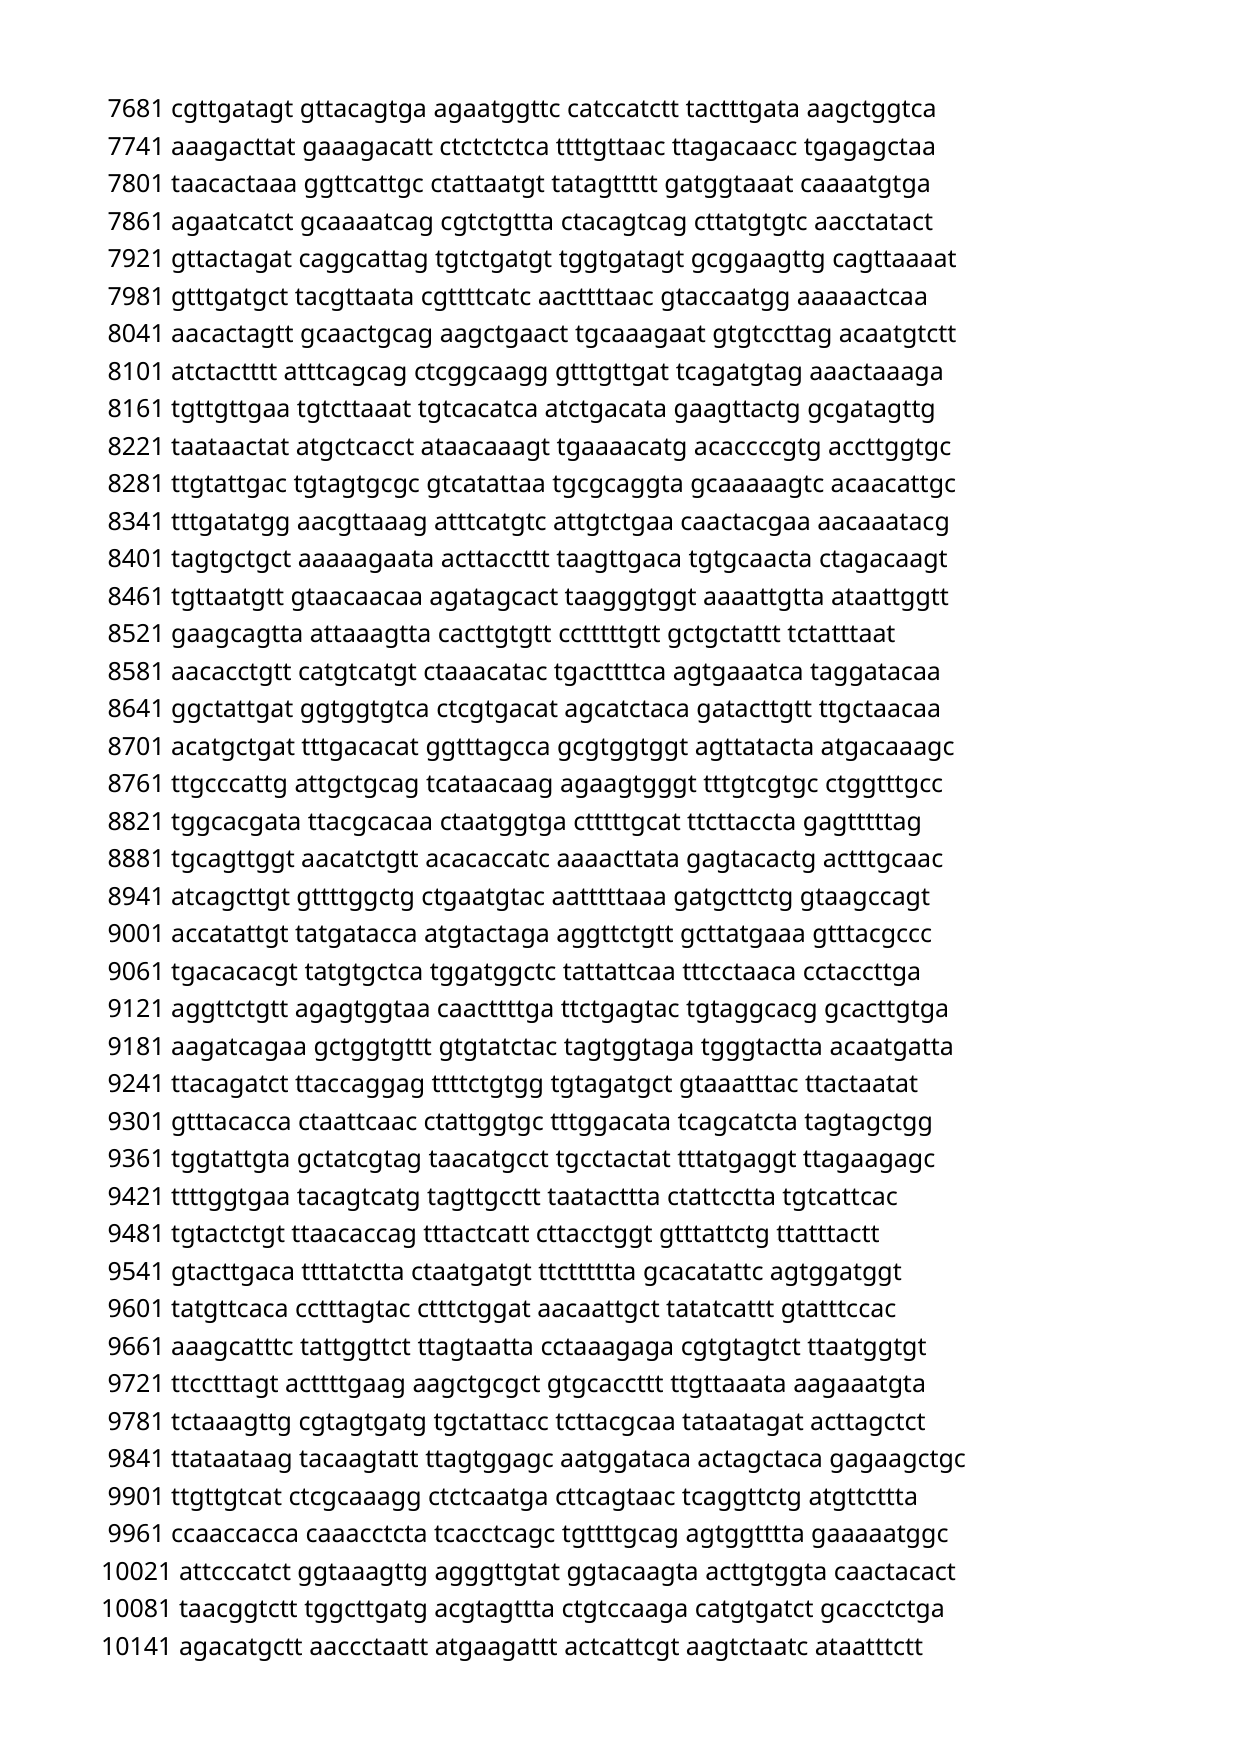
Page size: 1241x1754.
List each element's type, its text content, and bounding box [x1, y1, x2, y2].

text 8041 aacactagtt gcaactgcag aagctgaact tgcaaagaat gtgtccttag acaatgtctt [75, 314, 1165, 352]
text 8581 aacacctgtt catgtcatgt ctaaacatac tgacttttca agtgaaatca taggatacaa [75, 652, 1165, 689]
text 10141 agacatgctt aaccctaatt atgaagattt actcattcgt aagtctaatc ataatttctt [75, 1627, 1165, 1664]
text 7981 gtttgatgct tacgttaata cgttttcatc aacttttaac gtaccaatgg aaaaactcaa [75, 277, 1165, 314]
text 7861 agaatcatct gcaaaatcag cgtctgttta ctacagtcag cttatgtgtc aacctatact [75, 202, 1165, 239]
text 9061 tgacacacgt tatgtgctca tggatggctc tattattcaa tttcctaaca cctaccttga [75, 952, 1165, 989]
text 9241 ttacagatct ttaccaggag ttttctgtgg tgtagatgct gtaaatttac ttactaatat [75, 1064, 1165, 1102]
text 9901 ttgttgtcat ctcgcaaagg ctctcaatga cttcagtaac tcaggttctg atgttcttta [75, 1477, 1165, 1514]
text 9481 tgtactctgt ttaacaccag tttactcatt cttacctggt gtttattctg ttatttactt [75, 1214, 1165, 1252]
text 8881 tgcagttggt aacatctgtt acacaccatc aaaacttata gagtacactg actttgcaac [75, 839, 1165, 877]
text 8761 ttgcccattg attgctgcag tcataacaag agaagtgggt tttgtcgtgc ctggtttgcc [75, 764, 1165, 802]
text 8701 acatgctgat tttgacacat ggtttagcca gcgtggtggt agttatacta atgacaaagc [75, 727, 1165, 764]
text 8521 gaagcagtta attaaagtta cacttgtgtt cctttttgtt gctgctattt tctatttaat [75, 614, 1165, 652]
text 9301 gtttacacca ctaattcaac ctattggtgc tttggacata tcagcatcta tagtagctgg [75, 1102, 1165, 1139]
text 8281 ttgtattgac tgtagtgcgc gtcatattaa tgcgcaggta gcaaaaagtc acaacattgc [75, 464, 1165, 502]
text 9781 tctaaagttg cgtagtgatg tgctattacc tcttacgcaa tataatagat acttagctct [75, 1402, 1165, 1439]
text 10021 attcccatct ggtaaagttg agggttgtat ggtacaagta acttgtggta caactacact [75, 1552, 1165, 1589]
text 8641 ggctattgat ggtggtgtca ctcgtgacat agcatctaca gatacttgtt ttgctaacaa [75, 689, 1165, 727]
text 8401 tagtgctgct aaaaagaata acttaccttt taagttgaca tgtgcaacta ctagacaagt [75, 539, 1165, 577]
text 9121 aggttctgtt agagtggtaa caacttttga ttctgagtac tgtaggcacg gcacttgtga [75, 989, 1165, 1027]
text 9601 tatgttcaca cctttagtac ctttctggat aacaattgct tatatcattt gtatttccac [75, 1289, 1165, 1327]
text 8101 atctactttt atttcagcag ctcggcaagg gtttgttgat tcagatgtag aaactaaaga [75, 352, 1165, 389]
text 8821 tggcacgata ttacgcacaa ctaatggtga ctttttgcat ttcttaccta gagtttttag [75, 802, 1165, 839]
text 10081 taacggtctt tggcttgatg acgtagttta ctgtccaaga catgtgatct gcacctctga [75, 1589, 1165, 1627]
text 7921 gttactagat caggcattag tgtctgatgt tggtgatagt gcggaagttg cagttaaaat [75, 239, 1165, 277]
text 8341 tttgatatgg aacgttaaag atttcatgtc attgtctgaa caactacgaa aacaaatacg [75, 502, 1165, 539]
text 7741 aaagacttat gaaagacatt ctctctctca ttttgttaac ttagacaacc tgagagctaa [75, 127, 1165, 164]
text 7801 taacactaaa ggttcattgc ctattaatgt tatagttttt gatggtaaat caaaatgtga [75, 164, 1165, 202]
text 9541 gtacttgaca ttttatctta ctaatgatgt ttctttttta gcacatattc agtggatggt [75, 1252, 1165, 1289]
text 9721 ttcctttagt acttttgaag aagctgcgct gtgcaccttt ttgttaaata aagaaatgta [75, 1364, 1165, 1402]
text 9361 tggtattgta gctatcgtag taacatgcct tgcctactat tttatgaggt ttagaagagc [75, 1139, 1165, 1177]
text 9841 ttataataag tacaagtatt ttagtggagc aatggataca actagctaca gagaagctgc [75, 1439, 1165, 1477]
text 8941 atcagcttgt gttttggctg ctgaatgtac aatttttaaa gatgcttctg gtaagccagt [75, 877, 1165, 914]
text 9181 aagatcagaa gctggtgttt gtgtatctac tagtggtaga tgggtactta acaatgatta [75, 1027, 1165, 1064]
text 8161 tgttgttgaa tgtcttaaat tgtcacatca atctgacata gaagttactg gcgatagttg [75, 389, 1165, 427]
text 9961 ccaaccacca caaacctcta tcacctcagc tgttttgcag agtggtttta gaaaaatggc [75, 1514, 1165, 1552]
text 9661 aaagcatttc tattggttct ttagtaatta cctaaagaga cgtgtagtct ttaatggtgt [75, 1327, 1165, 1364]
text 8461 tgttaatgtt gtaacaacaa agatagcact taagggtggt aaaattgtta ataattggtt [75, 577, 1165, 614]
text 8221 taataactat atgctcacct ataacaaagt tgaaaacatg acaccccgtg accttggtgc [75, 427, 1165, 464]
text 9001 accatattgt tatgatacca atgtactaga aggttctgtt gcttatgaaa gtttacgccc [75, 914, 1165, 952]
text 7681 cgttgatagt gttacagtga agaatggttc catccatctt tactttgata aagctggtca [75, 89, 1165, 127]
text 9421 ttttggtgaa tacagtcatg tagttgcctt taatacttta ctattcctta tgtcattcac [75, 1177, 1165, 1214]
